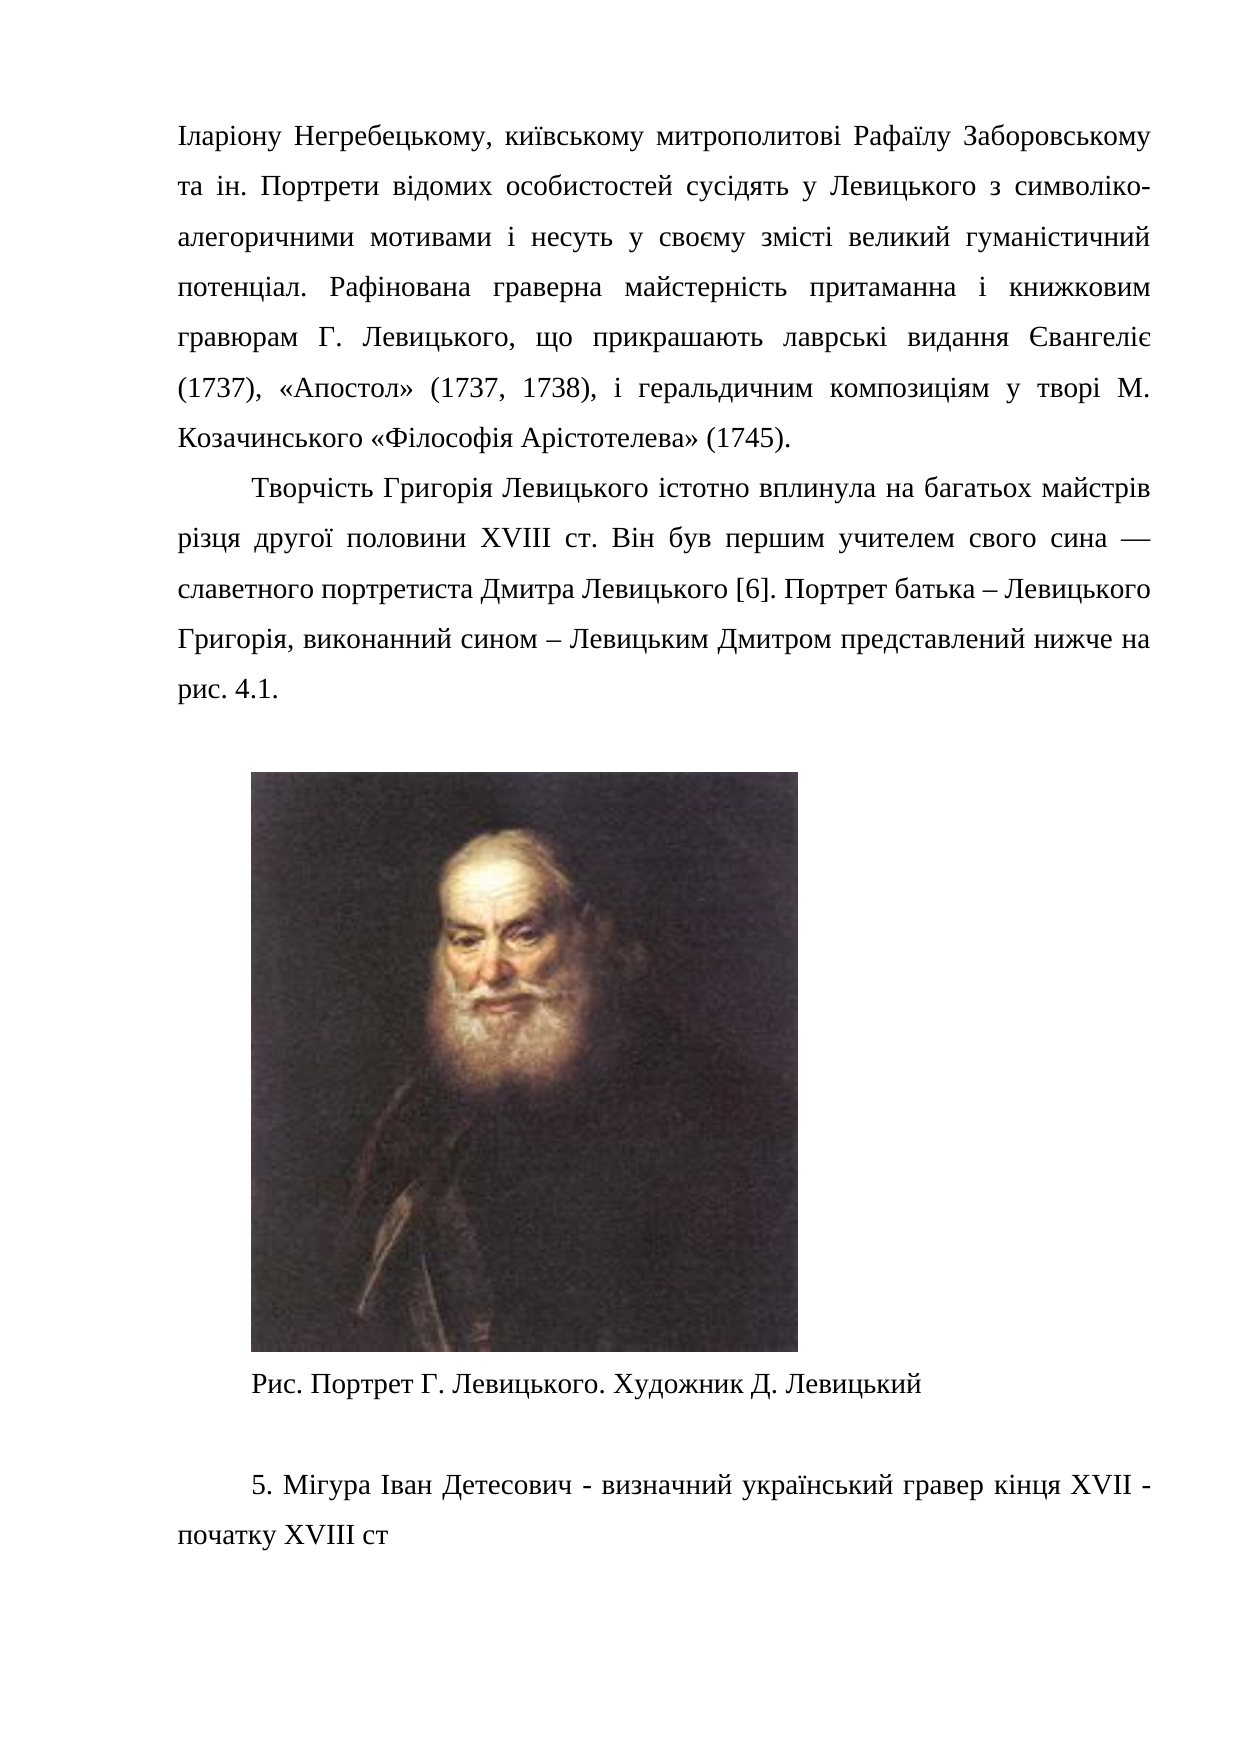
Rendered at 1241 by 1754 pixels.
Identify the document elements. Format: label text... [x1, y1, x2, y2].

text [177, 118, 1152, 453]
picture [251, 772, 798, 1352]
text Рис. Портрет Г. Левицького. Художник Д. Левицький [177, 1366, 1152, 1400]
text 5. Мігура Іван Детесович - визначний український гравер кінця XVII - початку XVIII ст [177, 1467, 1152, 1551]
text Творчість Григорія Левицького істотно вплинула на багатьох майстрів різця другої половини XVIII ст. Він був першим учителем свого сина — славетного портретиста Дмитра Левицького [6]. Портрет батька – Левицького Григорія, виконанний сином – Левицьким Дмитром представлений нижче на рис. 4.1. [177, 470, 1152, 705]
